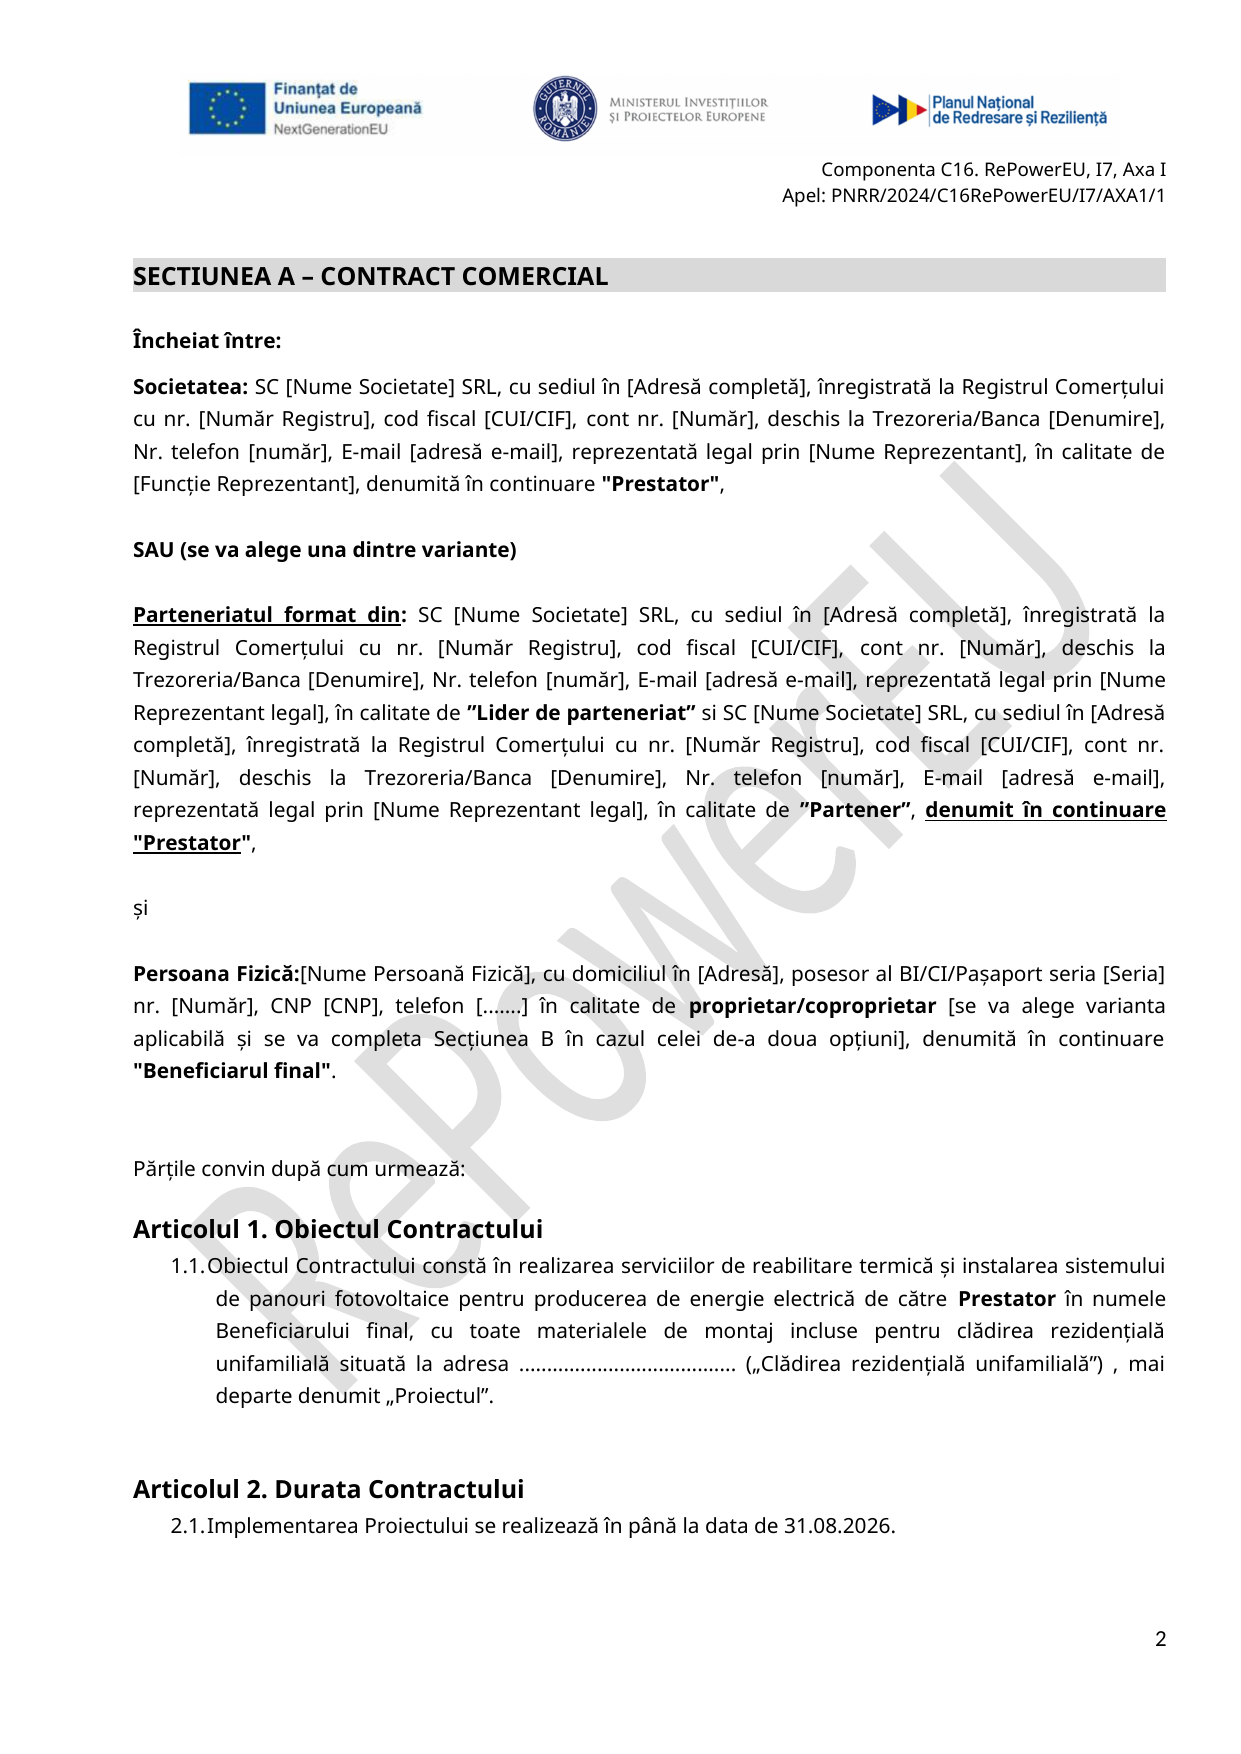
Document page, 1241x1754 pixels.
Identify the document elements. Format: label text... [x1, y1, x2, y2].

subtitle SECTIUNEA A – CONTRACT COMERCIAL [133, 258, 1166, 292]
subtitle Articolul 1. Obiectul Contractului [133, 1212, 1166, 1246]
text Societatea: SC [Nume Societate] SRL, cu sediul în [Adresă completă], înregistrată la Registrul Comerțului cu nr. [Număr Registru], cod fiscal [CUI/CIF], cont nr. [Număr], deschis la Trezoreria/Banca [Denumire], Nr. telefon [număr], E-mail [adresă e-mail], reprezentată legal prin [Nume Reprezentant], în calitate de [Funcție Reprezentant], denumită în continuare "Prestator", [133, 372, 1166, 498]
subtitle Articolul 2. Durata Contractului [133, 1472, 1166, 1506]
text Încheiat între: [133, 327, 1166, 355]
text Persoana Fizică:[Nume Persoană Fizică], cu domiciliul în [Adresă], posesor al BI/CI/Pașaport seria [Seria] nr. [Număr], CNP [CNP], telefon [.......] în calitate de proprietar/coproprietar [se va alege varianta aplicabilă și se va completa Secțiunea B în cazul celei de-a doua opțiuni], denumită în continuare "Beneficiarul final". [133, 959, 1166, 1085]
list Obiectul Contractului constă în realizarea serviciilor de reabilitare termică și instalarea sistemului de panouri fotovoltaice pentru producerea de energie electrică de către Prestator în numele Beneficiarului final, cu toate materialele de montaj incluse pentru clădirea rezidențială unifamilială situată la adresa ....................................... („Clădirea rezidențială unifamilială”) , mai departe denumit „Proiectul”. [170, 1251, 1166, 1410]
picture [179, 73, 1120, 157]
text SAU (se va alege una dintre variante) [133, 535, 1166, 563]
list Implementarea Proiectului se realizează în până la data de 31.08.2026. [170, 1511, 1166, 1539]
text Părțile convin după cum urmează: [133, 1154, 1166, 1183]
text și [133, 893, 1166, 922]
text Parteneriatul format din: SC [Nume Societate] SRL, cu sediul în [Adresă completă], înregistrată la Registrul Comerțului cu nr. [Număr Registru], cod fiscal [CUI/CIF], cont nr. [Număr], deschis la Trezoreria/Banca [Denumire], Nr. telefon [număr], E-mail [adresă e-mail], reprezentată legal prin [Nume Reprezentant legal], în calitate de ”Lider de parteneriat” si SC [Nume Societate] SRL, cu sediul în [Adresă completă], înregistrată la Registrul Comerțului cu nr. [Număr Registru], cod fiscal [CUI/CIF], cont nr. [Număr], deschis la Trezoreria/Banca [Denumire], Nr. telefon [număr], E-mail [adresă e-mail], reprezentată legal prin [Nume Reprezentant legal], în calitate de ”Partener”, denumit în continuare "Prestator", [133, 600, 1166, 857]
